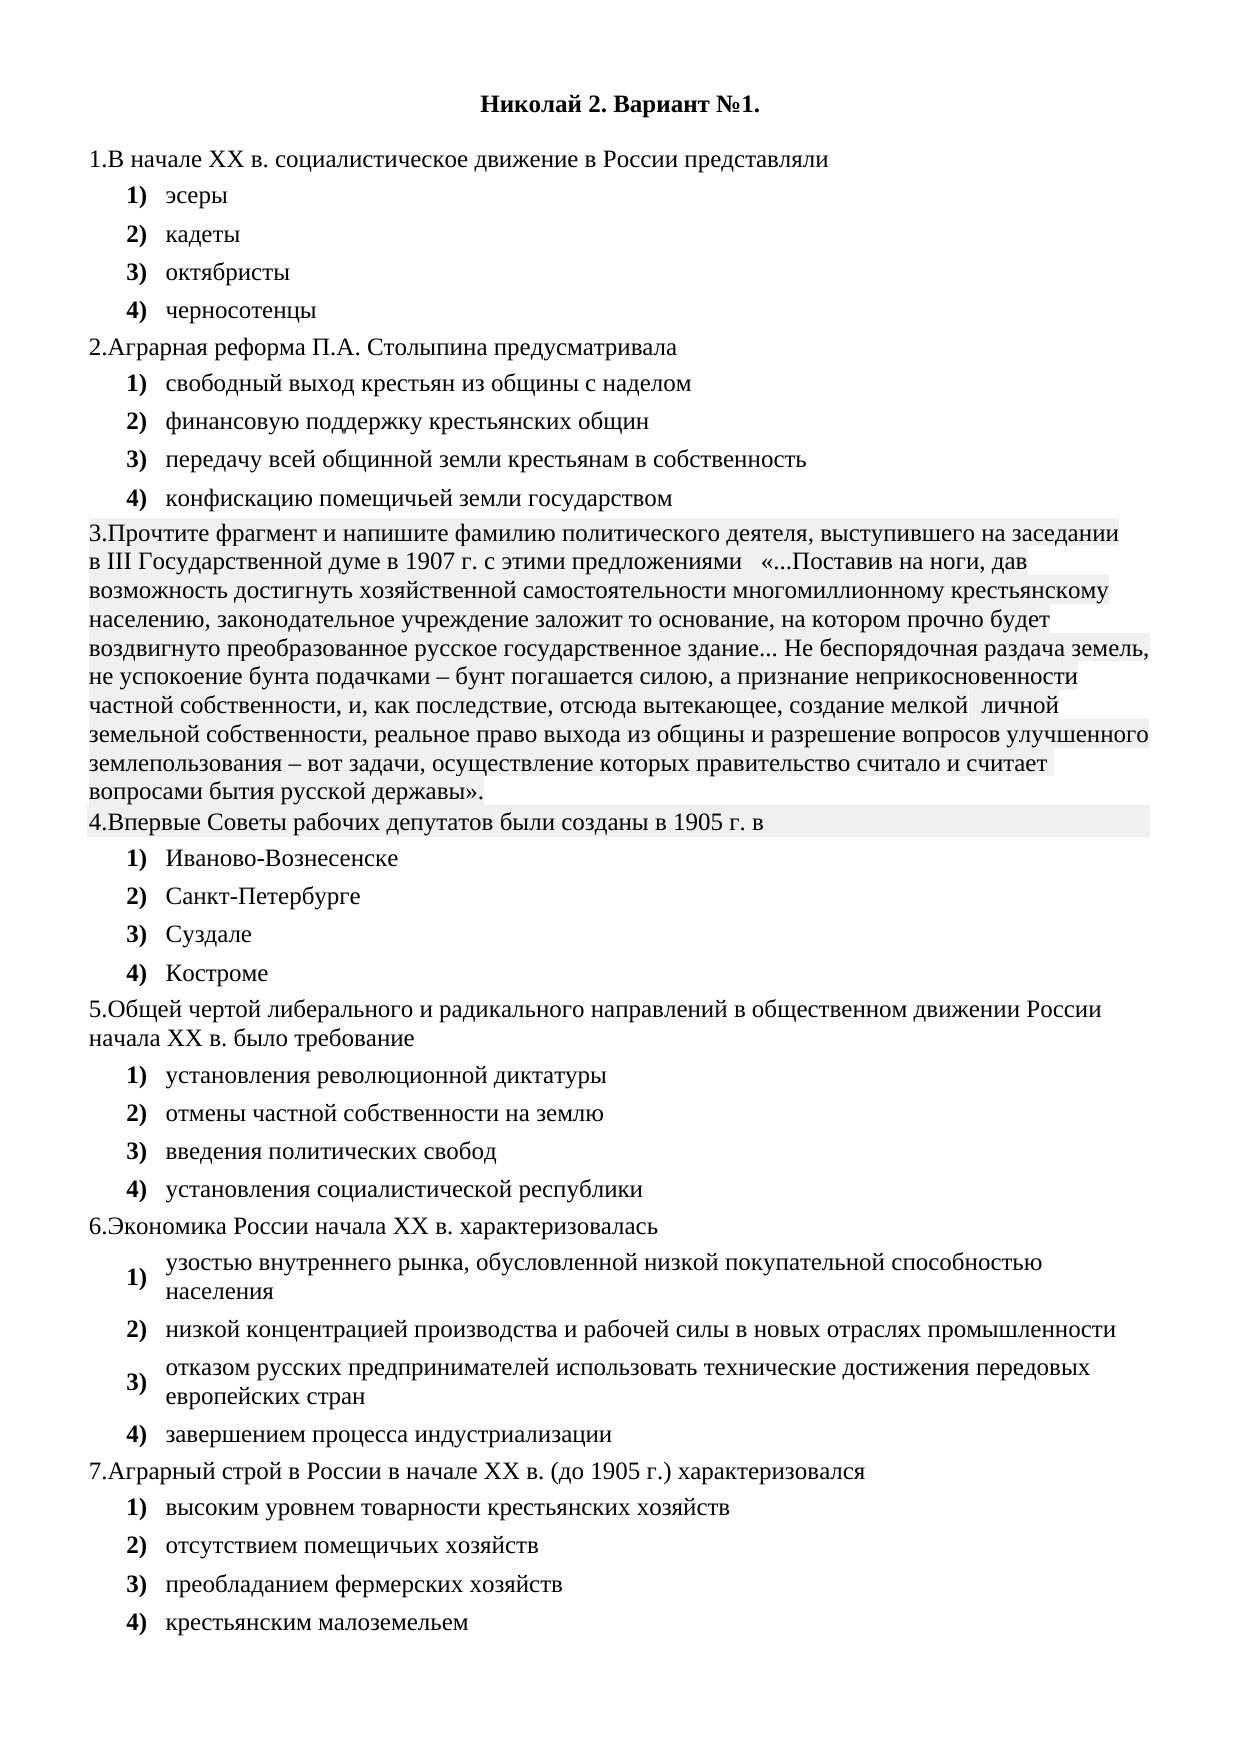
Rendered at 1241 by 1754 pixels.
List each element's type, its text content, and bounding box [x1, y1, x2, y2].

table_cell [87, 1486, 1150, 1642]
table_cell [87, 1241, 1150, 1454]
table_cell 7.Аграрный строй в России в начале ХХ в. (до 1905 г.) характеризовался [87, 1454, 1150, 1486]
table_cell [87, 174, 1150, 330]
table_cell 2.Аграрная реформа П.А. Столыпина предусматривала [87, 330, 1150, 362]
text 3.Прочтите фрагмент и напишите фамилию политического деятеля, выступившего на заседании в III Государственной думе в 1907 г. с этими предложениями «...Поставив на ноги, дав возможность достигнуть хозяйственной самостоятельности многомиллионному крестьянскому населению, законодательное учреждение заложит то основание, на котором прочно будет воздвигнуто преобразованное русское государственное здание... Не беспорядочная раздача земель, не успокоение бунта подачками – бунт погашается силою, а признание неприкосновенности частной собственности, и, как последствие, отсюда вытекающее, создание мелкой личной земельной собственности, реальное право выхода из общины и разрешение вопросов улучшенного землепользования – вот задачи, осуществление которых правительство считало и считает вопросами бытия русской державы». [484, 518, 1152, 805]
text Николай 2. Вариант №1. [89, 89, 1152, 117]
table_cell 6.Экономика России начала XX в. характеризовалась [87, 1209, 1150, 1241]
table_cell [87, 837, 1150, 993]
table_header 1.В начале ХХ в. социалистическое движение в России представляли [87, 143, 1150, 174]
table_header 4.Впервые Советы рабочих депутатов были созданы в 1905 г. в [87, 805, 1150, 837]
table_cell [87, 1054, 1150, 1209]
table_cell [87, 362, 1150, 518]
table_cell 5.Общей чертой либерального и радикального направлений в общественном движении России начала XX в. было требование [87, 993, 1150, 1053]
